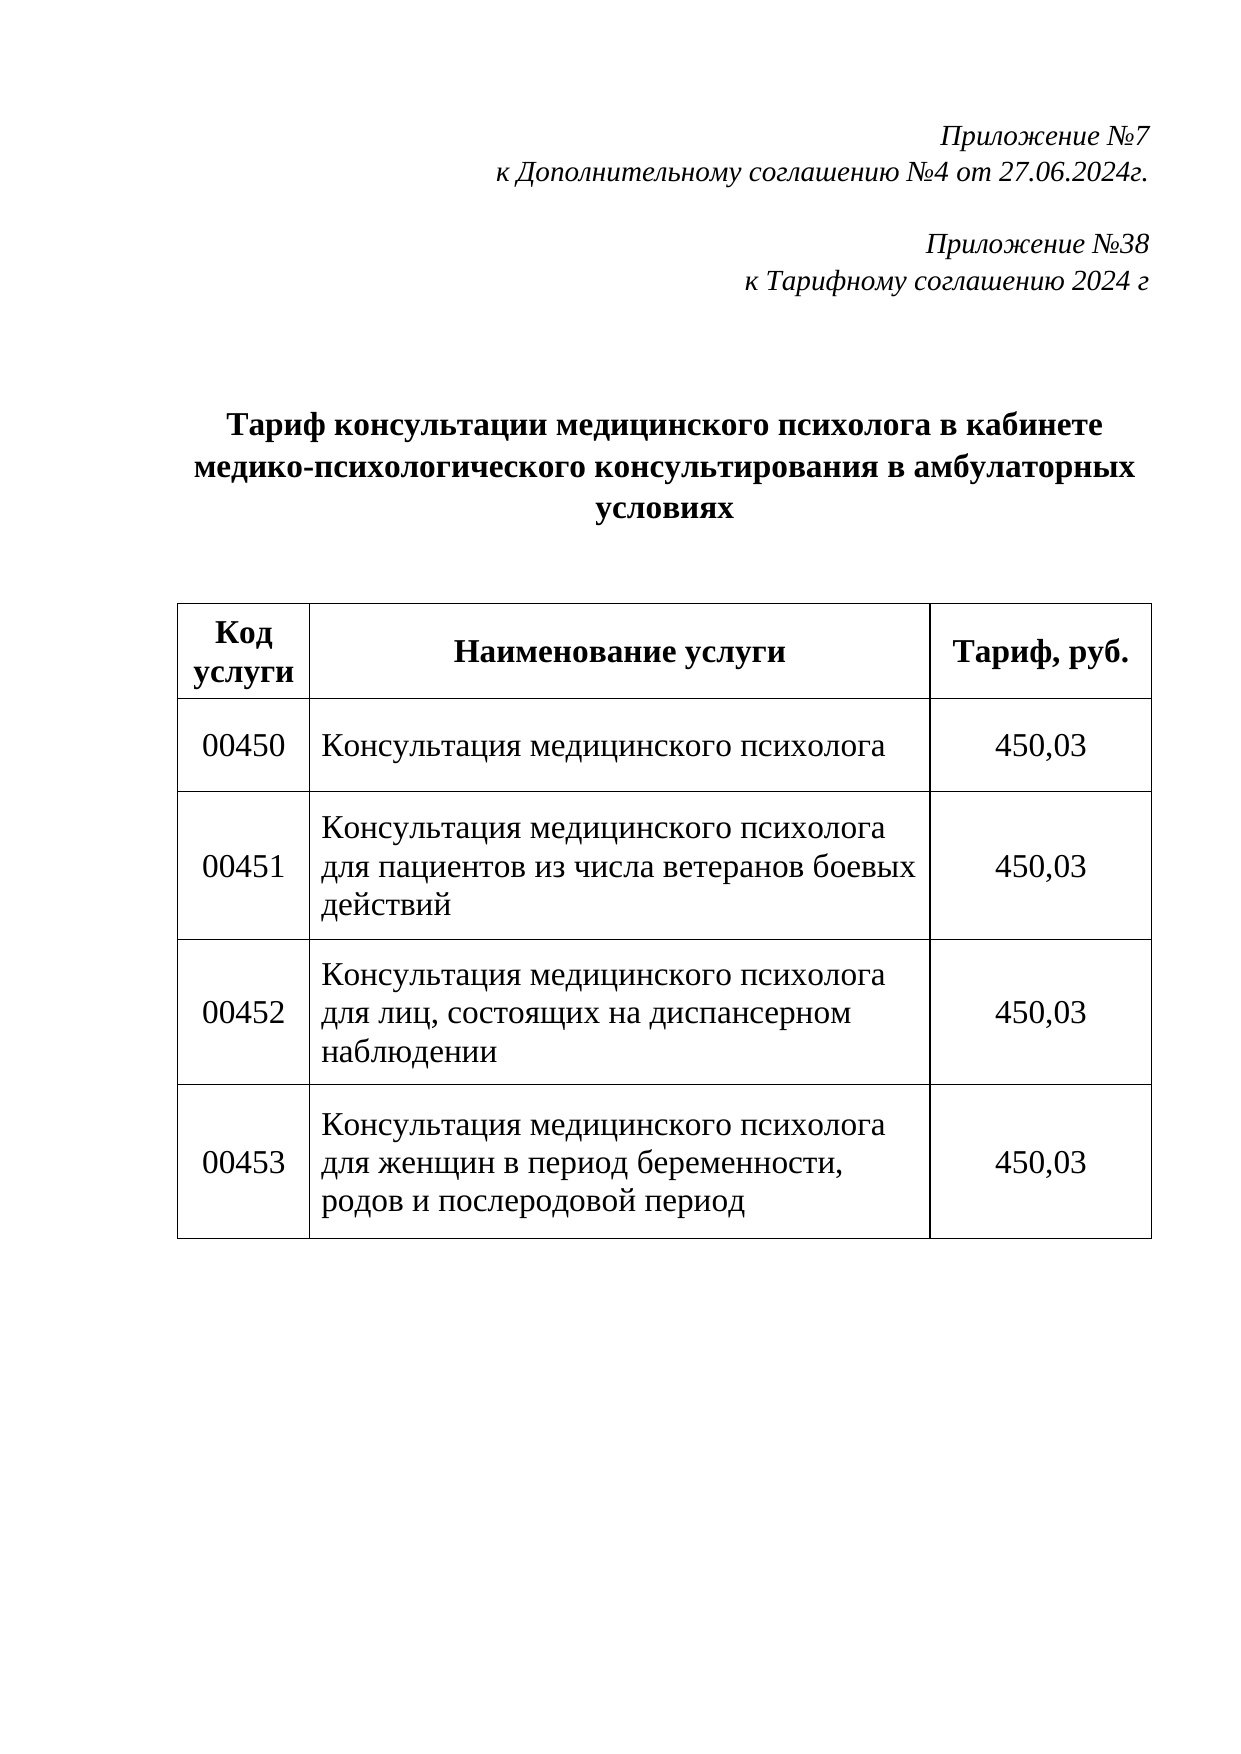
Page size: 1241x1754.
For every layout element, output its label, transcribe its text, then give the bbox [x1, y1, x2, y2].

table_cell Консультация медицинского психолога для лиц, состоящих на диспансерном наблюдении [310, 940, 929, 1084]
table_cell 450,03 [931, 940, 1151, 1084]
table_cell 00452 [178, 940, 309, 1084]
table_cell Консультация медицинского психолога для женщин в период беременности, родов и послеродовой период [310, 1085, 929, 1238]
text к Тарифному соглашению 2024 г [177, 263, 1152, 296]
table_cell 450,03 [931, 699, 1151, 791]
table_cell 450,03 [931, 792, 1151, 939]
table_cell Консультация медицинского психолога [310, 699, 929, 791]
text Тариф консультации медицинского психолога в кабинете медико-психологического консультирования в амбулаторных условиях [177, 404, 1152, 526]
table_header Тариф, руб. [931, 604, 1151, 697]
table_cell 00451 [178, 792, 309, 939]
text к Дополнительному соглашению №4 от 27.06.2024г. [177, 154, 1152, 188]
table_cell Консультация медицинского психолога для пациентов из числа ветеранов боевых действий [310, 792, 929, 939]
table_cell 00453 [178, 1085, 309, 1238]
table_header Наименование услуги [310, 604, 929, 697]
table_cell 00450 [178, 699, 309, 791]
table_cell 450,03 [931, 1085, 1151, 1238]
text Приложение №38 [177, 227, 1152, 260]
table_header Код услуги [178, 604, 309, 697]
text Приложение №7 [177, 118, 1152, 152]
